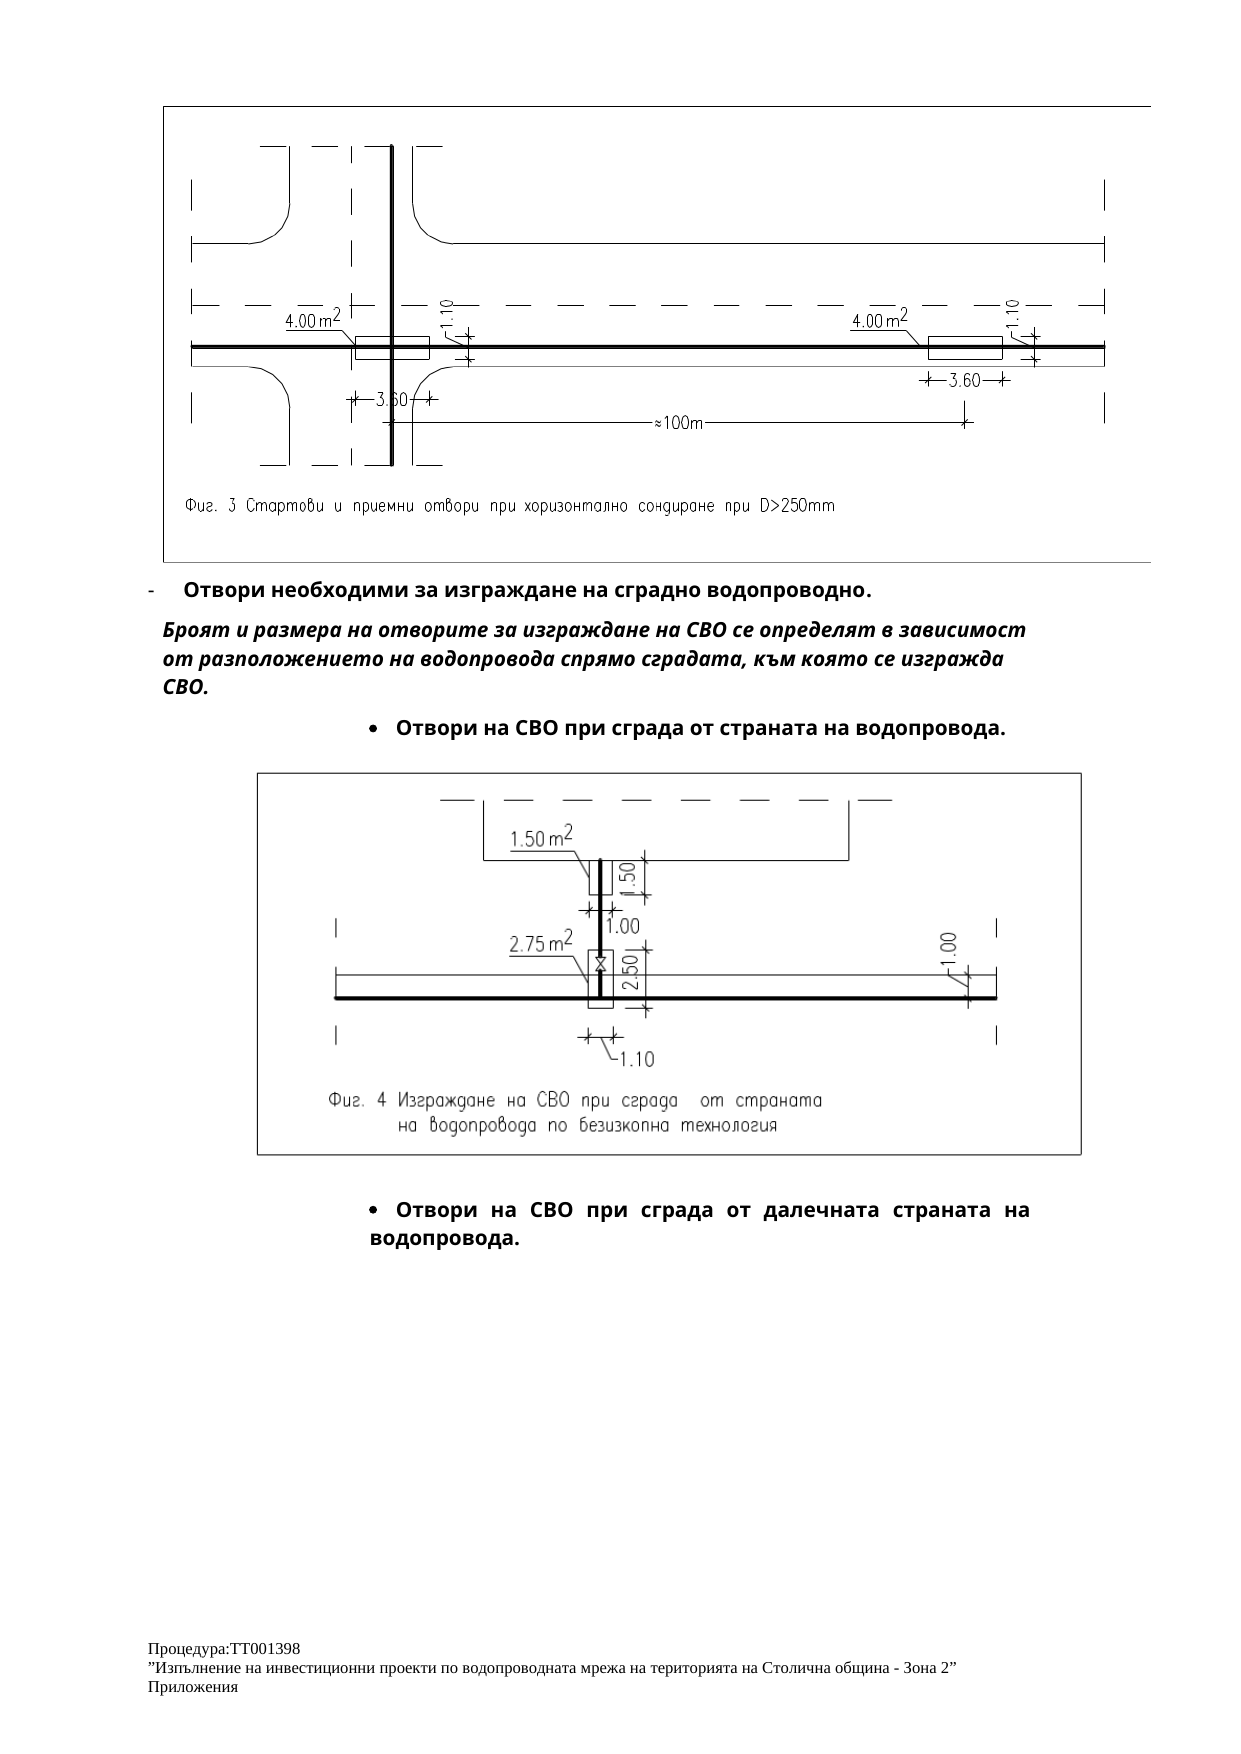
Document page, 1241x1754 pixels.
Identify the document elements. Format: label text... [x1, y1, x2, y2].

list Отвори на СВО при сграда от далечната страната на водопровода. [369, 1195, 1031, 1252]
list Отвори на СВО при сграда от страната на водопровода. [369, 713, 1031, 742]
text Броят и размера на отворите за изграждане на СВО се определят в зависимост от разположението на водопровода спрямо сградата, към която се изгражда СВО. [162, 616, 1031, 701]
list Отвори необходими за изграждане на сградно водопроводно. [148, 575, 1031, 603]
